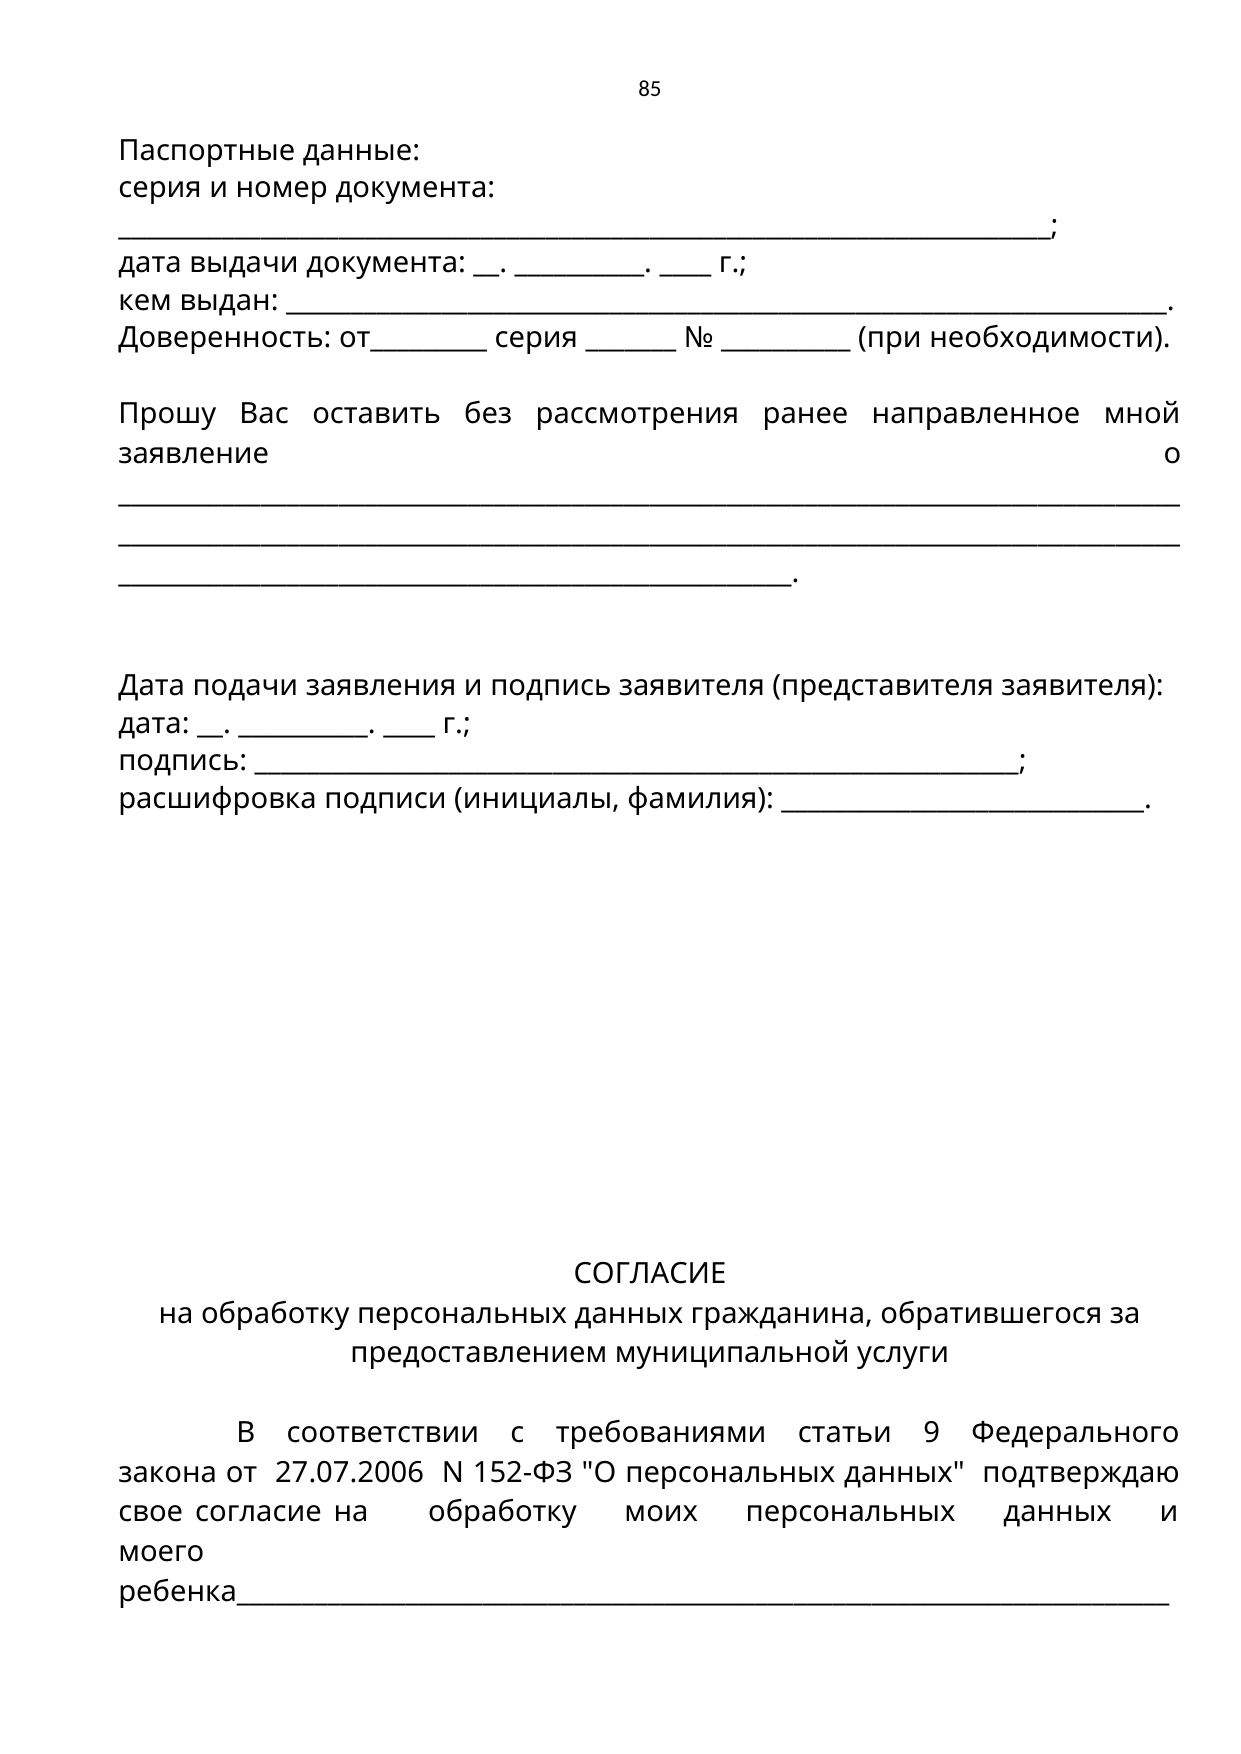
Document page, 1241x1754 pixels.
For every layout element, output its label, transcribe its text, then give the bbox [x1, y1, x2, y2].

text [118, 1411, 1181, 1609]
text на обработку персональных данных гражданина, обратившегося за предоставлением муниципальной услуги [118, 1292, 1181, 1371]
text подпись: ___________________________________________________________; [118, 741, 1181, 778]
text Паспортные данные: [118, 130, 1181, 167]
text кем выдан: ____________________________________________________________________. [118, 280, 1181, 317]
text Доверенность: от_________ серия _______ № __________ (при необходимости). [118, 317, 1181, 355]
text серия и номер документа: ________________________________________________________________________; [118, 167, 1181, 242]
text дата выдачи документа: __. __________. ____ г.; [118, 242, 1181, 280]
text СОГЛАСИЕ [118, 1252, 1181, 1292]
text Дата подачи заявления и подпись заявителя (представителя заявителя): [118, 666, 1181, 703]
text Прошу Вас оставить без рассмотрения ранее направленное мной заявление о ________________________________________________________________________________________________________________________________________________________________________________________________________________________. [118, 392, 1181, 591]
text дата: __. __________. ____ г.; [118, 703, 1181, 741]
text расшифровка подписи (инициалы, фамилия): ____________________________. [118, 778, 1181, 816]
